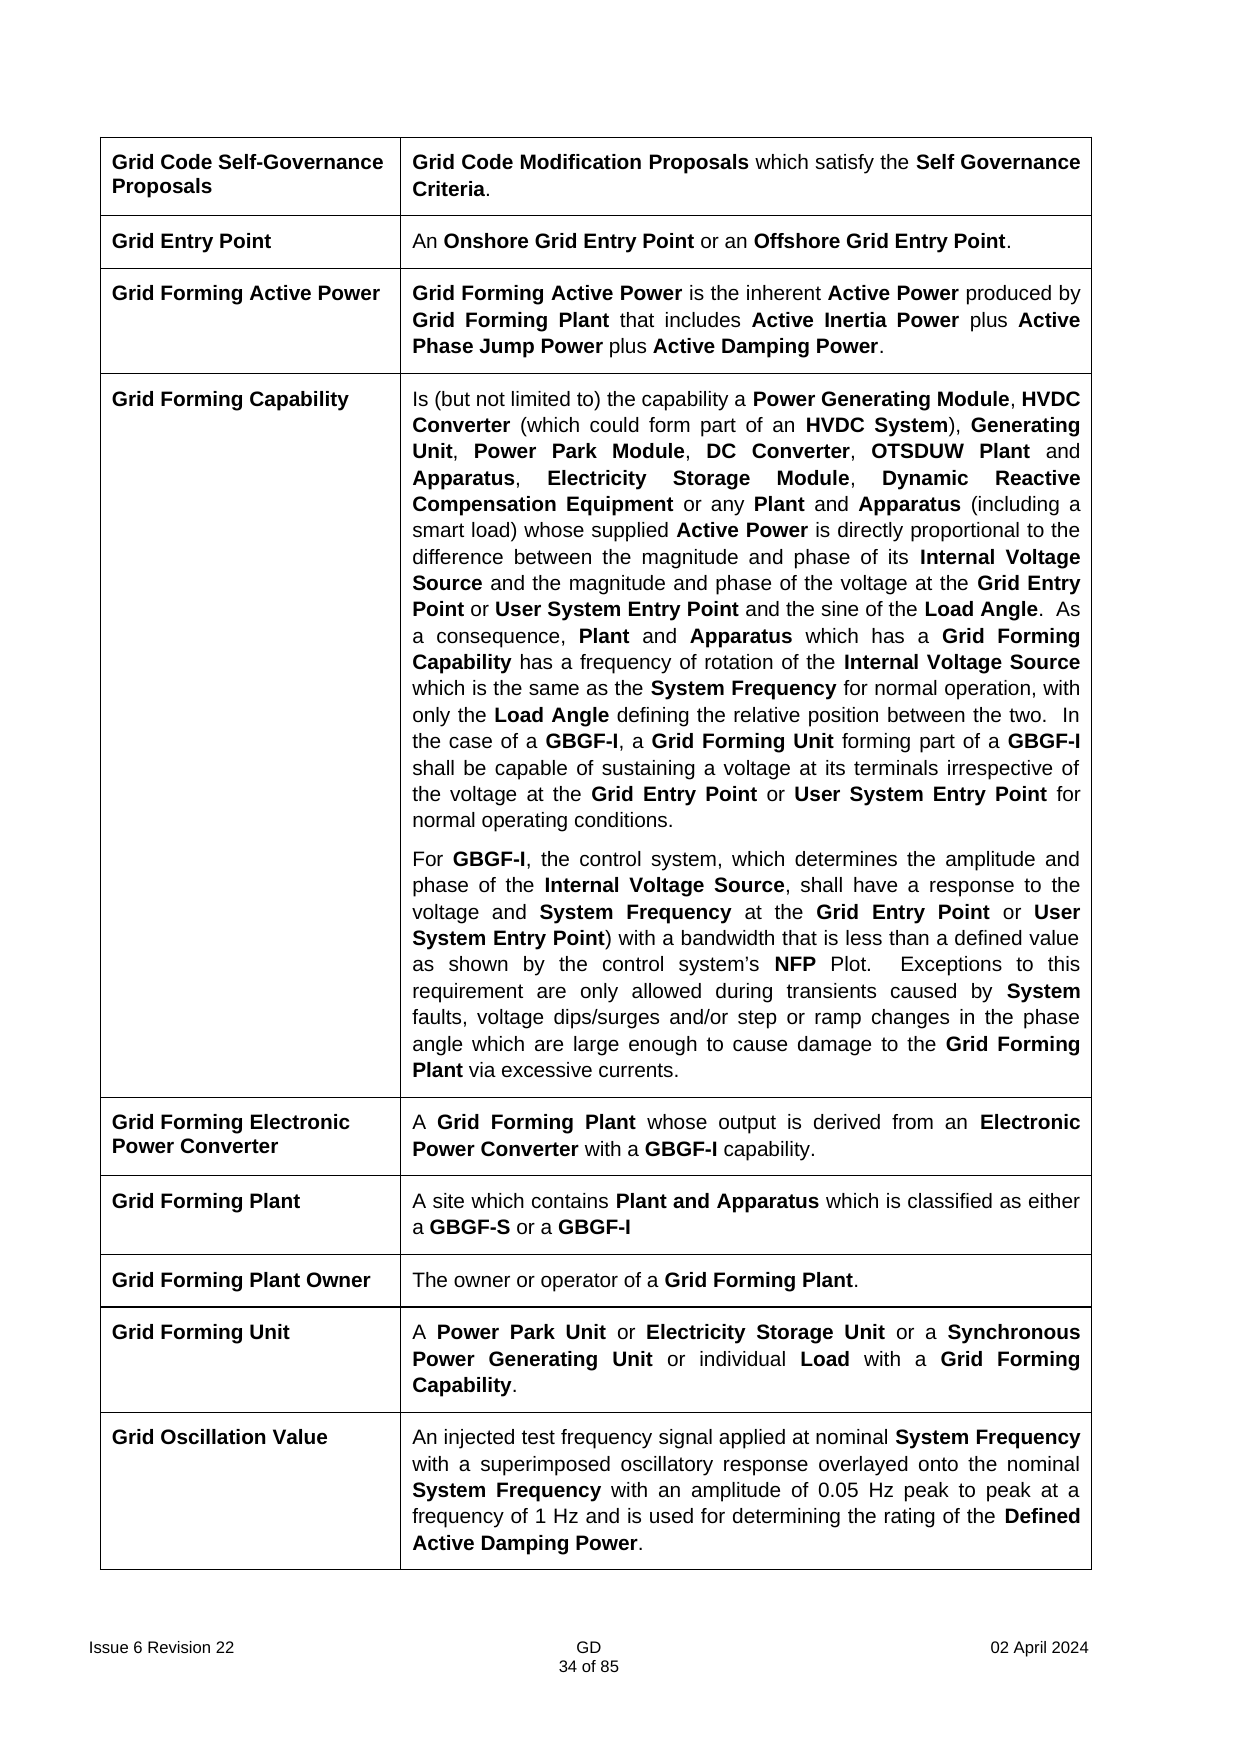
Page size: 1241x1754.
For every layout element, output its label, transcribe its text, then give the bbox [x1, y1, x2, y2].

table_cell Grid Code Modification Proposals which satisfy the Self Governance Criteria. [401, 138, 1091, 215]
table_cell An injected test frequency signal applied at nominal System Frequency with a superimposed oscillatory response overlayed onto the nominal System Frequency with an amplitude of 0.05 Hz peak to peak at a frequency of 1 Hz and is used for determining the rating of the Defined Active Damping Power. [401, 1413, 1091, 1569]
table_cell An Onshore Grid Entry Point or an Offshore Grid Entry Point. [401, 216, 1091, 268]
table_cell Grid Forming Electronic Power Converter [101, 1098, 400, 1175]
table_cell Grid Forming Plant [101, 1176, 400, 1254]
table_cell Grid Forming Active Power [101, 269, 400, 373]
table_cell Grid Forming Capability [101, 374, 400, 1097]
table_cell A site which contains Plant and Apparatus which is classified as either a GBGF-S or a GBGF-I [401, 1176, 1091, 1254]
table_cell Grid Forming Unit [101, 1308, 400, 1412]
table_cell Grid Forming Plant Owner [101, 1255, 400, 1306]
table_cell Grid Forming Active Power is the inherent Active Power produced by Grid Forming Plant that includes Active Inertia Power plus Active Phase Jump Power plus Active Damping Power. [401, 269, 1091, 373]
table_cell A Grid Forming Plant whose output is derived from an Electronic Power Converter with a GBGF-I capability. [401, 1098, 1091, 1175]
table_cell Grid Oscillation Value [101, 1413, 400, 1569]
table_cell Grid Code Self-Governance Proposals [101, 138, 400, 215]
table_cell Grid Entry Point [101, 216, 400, 268]
table_cell A Power Park Unit or Electricity Storage Unit or a Synchronous Power Generating Unit or individual Load with a Grid Forming Capability. [401, 1308, 1091, 1412]
table_cell The owner or operator of a Grid Forming Plant. [401, 1255, 1091, 1306]
table_cell Is (but not limited to) the capability a Power Generating Module, HVDC Converter (which could form part of an HVDC System), Generating Unit, Power Park Module, DC Converter, OTSDUW Plant and Apparatus, Electricity Storage Module, Dynamic Reactive Compensation Equipment or any Plant and Apparatus (including a smart load) whose supplied Active Power is directly proportional to the difference between the magnitude and phase of its Internal Voltage Source and the magnitude and phase of the voltage at the Grid Entry Point or User System Entry Point and the sine of the Load Angle. As a consequence, Plant and Apparatus which has a Grid Forming Capability has a frequency of rotation of the Internal Voltage Source which is the same as the System Frequency for normal operation, with only the Load Angle defining the relative position between the two. In the case of a GBGF-I, a Grid Forming Unit forming part of a GBGF-I shall be capable of sustaining a voltage at its terminals irrespective of the voltage at the Grid Entry Point or User System Entry Point for normal operating conditions. For GBGF-I, the control system, which determines the amplitude and phase of the Internal Voltage Source, shall have a response to the voltage and System Frequency at the Grid Entry Point or User System Entry Point) with a bandwidth that is less than a defined value as shown by the control system’s NFP Plot. Exceptions to this requirement are only allowed during transients caused by System faults, voltage dips/surges and/or step or ramp changes in the phase angle which are large enough to cause damage to the Grid Forming Plant via excessive currents. [401, 374, 1091, 1097]
